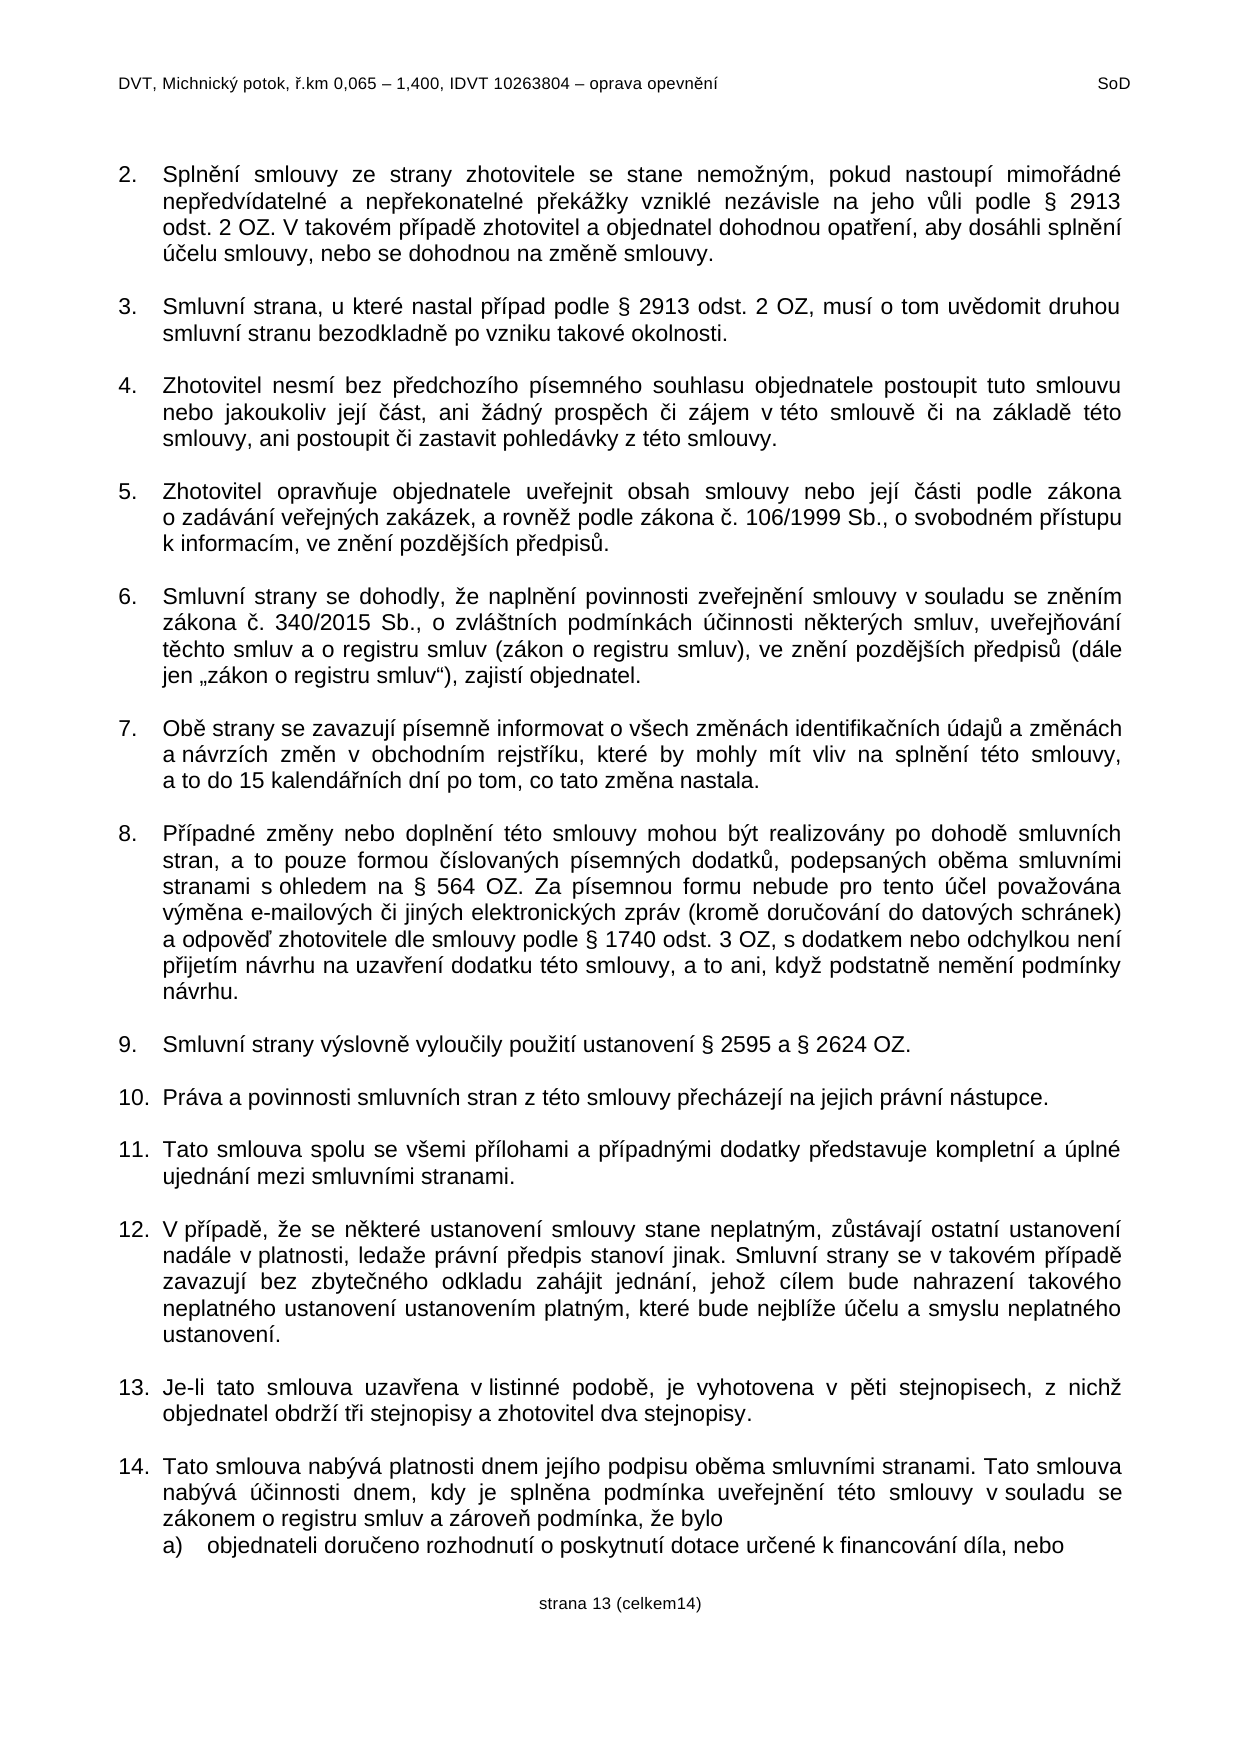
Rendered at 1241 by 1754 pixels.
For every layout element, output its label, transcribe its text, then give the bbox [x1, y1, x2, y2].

text Smluvní strana, u které nastal případ podle § 2913 odst. 2 OZ, musí o tom uvědomit druhou smluvní stranu bezodkladně po vzniku takové okolnosti. [118, 293, 1122, 346]
text V případě, že se některé ustanovení smlouvy stane neplatným, zůstávají ostatní ustanovení nadále v platnosti, ledaže právní předpis stanoví jinak. Smluvní strany se v takovém případě zavazují bez zbytečného odkladu zahájit jednání, jehož cílem bude nahrazení takového neplatného ustanovení ustanovením platným, které bude nejblíže účelu a smyslu neplatného ustanovení. [118, 1216, 1122, 1347]
text Případné změny nebo doplnění této smlouvy mohou být realizovány po dohodě smluvních stran, a to pouze formou číslovaných písemných dodatků, podepsaných oběma smluvními stranami s ohledem na § 564 OZ. Za písemnou formu nebude pro tento účel považována výměna e-mailových či jiných elektronických zpráv (kromě doručování do datových schránek) a odpověď zhotovitele dle smlouvy podle § 1740 odst. 3 OZ, s dodatkem nebo odchylkou není přijetím návrhu na uzavření dodatku této smlouvy, a to ani, když podstatně nemění podmínky návrhu. [118, 820, 1122, 1005]
text Zhotovitel opravňuje objednatele uveřejnit obsah smlouvy nebo její části podle zákona o zadávání veřejných zakázek, a rovněž podle zákona č. 106/1999 Sb., o svobodném přístupu k informacím, ve znění pozdějších předpisů. [118, 478, 1122, 557]
text Smluvní strany se dohodly, že naplnění povinnosti zveřejnění smlouvy v souladu se zněním zákona č. 340/2015 Sb., o zvláštních podmínkách účinnosti některých smluv, uveřejňování těchto smluv a o registru smluv (zákon o registru smluv), ve znění pozdějších předpisů (dále jen „zákon o registru smluv“), zajistí objednatel. [118, 583, 1122, 688]
text Obě strany se zavazují písemně informovat o všech změnách identifikačních údajů a změnách a návrzích změn v obchodním rejstříku, které by mohly mít vliv na splnění této smlouvy, a to do 15 kalendářních dní po tom, co tato změna nastala. [118, 715, 1122, 794]
text Práva a povinnosti smluvních stran z této smlouvy přecházejí na jejich právní nástupce. [118, 1084, 1122, 1110]
list Tato smlouva nabývá platnosti dnem jejího podpisu oběma smluvními stranami. Tato smlouva nabývá účinnosti dnem, kdy je splněna podmínka uveřejnění této smlouvy v souladu se zákonem o registru smluv a zároveň podmínka, že bylo [118, 1453, 1122, 1532]
text Zhotovitel nesmí bez předchozího písemného souhlasu objednatele postoupit tuto smlouvu nebo jakoukoliv její část, ani žádný prospěch či zájem v této smlouvě či na základě této smlouvy, ani postoupit či zastavit pohledávky z této smlouvy. [118, 372, 1122, 451]
text Splnění smlouvy ze strany zhotovitele se stane nemožným, pokud nastoupí mimořádné nepředvídatelné a nepřekonatelné překážky vzniklé nezávisle na jeho vůli podle § 2913 odst. 2 OZ. V takovém případě zhotovitel a objednatel dohodnou opatření, aby dosáhli splnění účelu smlouvy, nebo se dohodnou na změně smlouvy. [118, 161, 1122, 267]
text Tato smlouva spolu se všemi přílohami a případnými dodatky představuje kompletní a úplné ujednání mezi smluvními stranami. [118, 1136, 1122, 1189]
text Smluvní strany výslovně vyloučily použití ustanovení § 2595 a § 2624 OZ. [118, 1031, 1122, 1057]
list objednateli doručeno rozhodnutí o poskytnutí dotace určené k financování díla, nebo [162, 1532, 1122, 1558]
text Je-li tato smlouva uzavřena v listinné podobě, je vyhotovena v pěti stejnopisech, z nichž objednatel obdrží tři stejnopisy a zhotovitel dva stejnopisy. [118, 1374, 1122, 1426]
